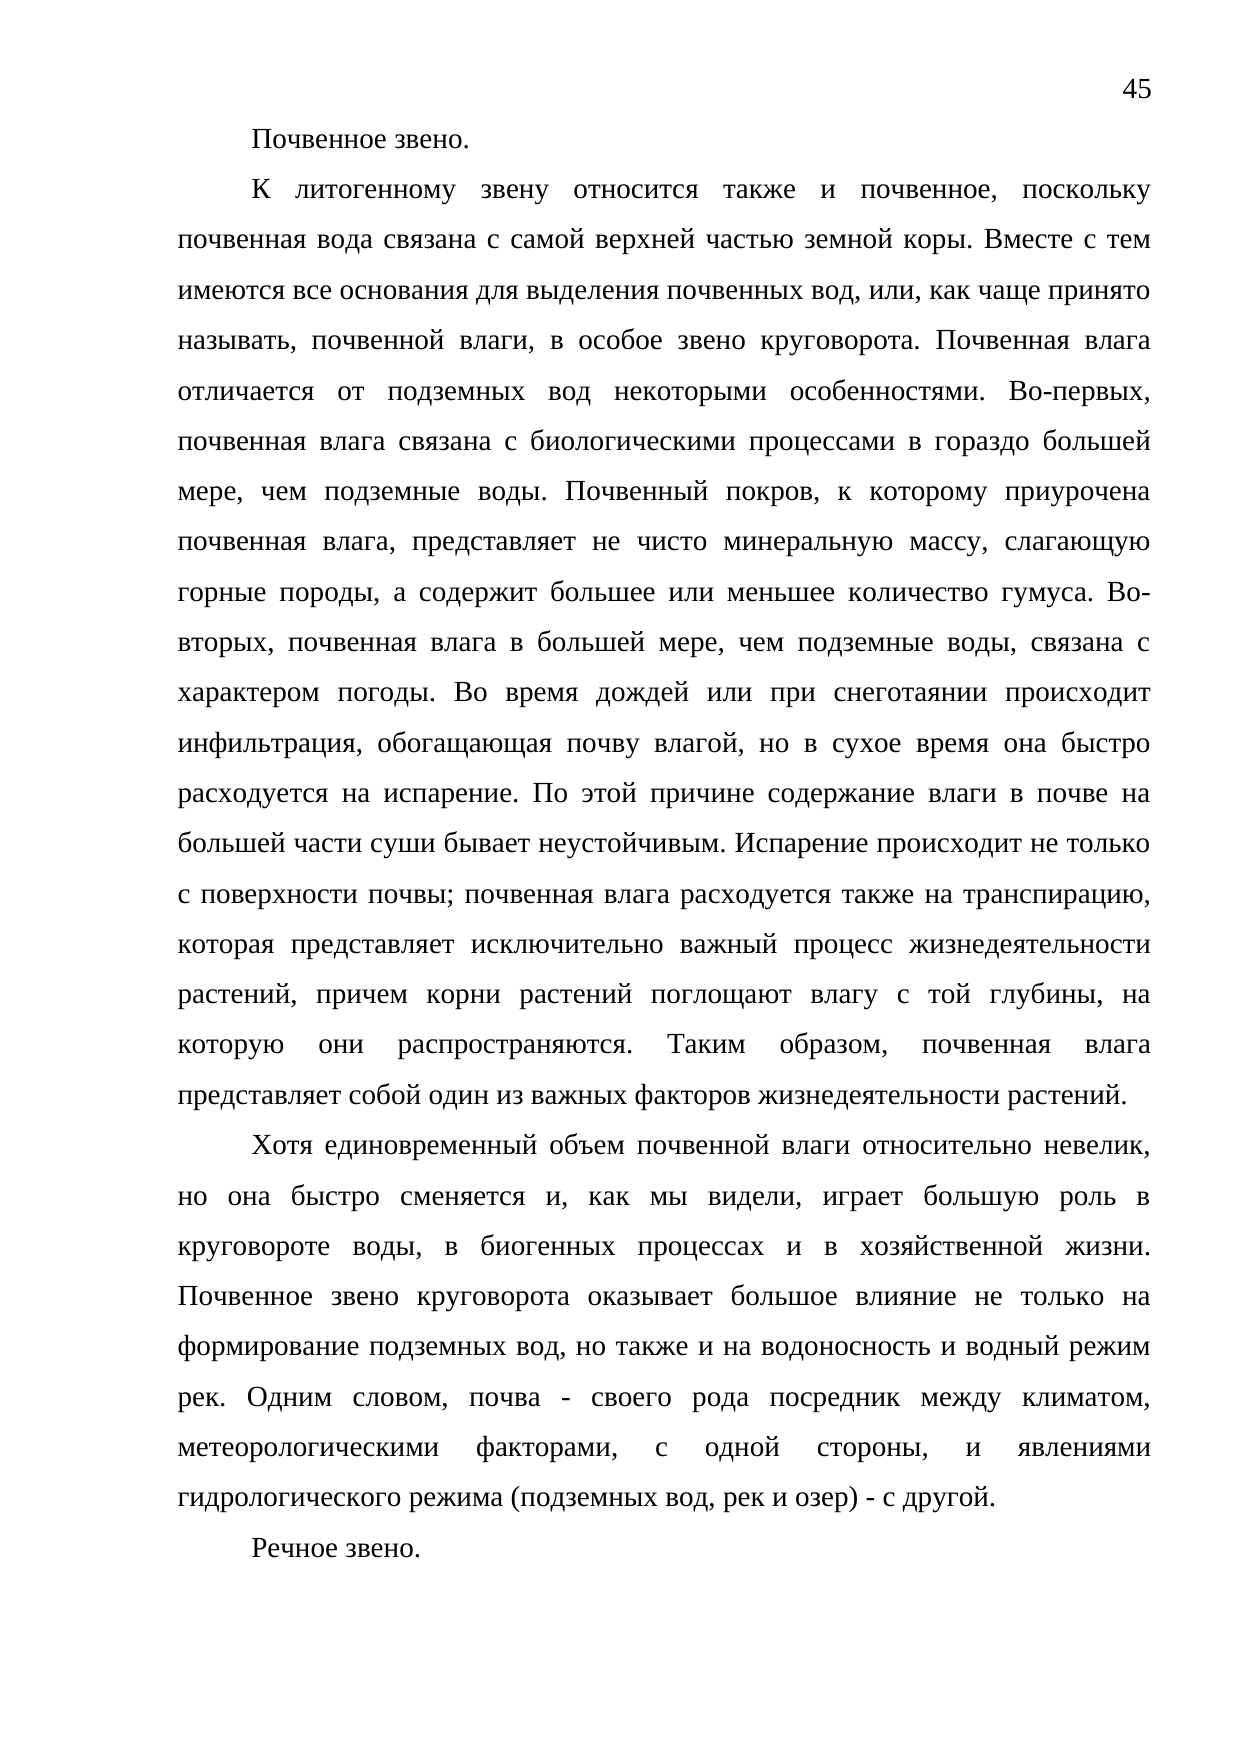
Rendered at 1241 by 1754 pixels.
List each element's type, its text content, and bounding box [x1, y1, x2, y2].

subtitle Почвенное звено. [177, 121, 1152, 154]
text Хотя единовременный объем почвенной влаги относительно невелик, но она быстро сменяется и, как мы видели, играет большую роль в круговороте воды, в биогенных процессах и в хозяйственной жизни. Почвенное звено круговорота оказывает большое влияние не только на формирование подземных вод, но также и на водоносность и водный режим рек. Одним словом, почва - своего рода посредник между климатом, метеорологическими факторами, с одной стороны, и явлениями гидрологического режима (подземных вод, рек и озер) - с другой. [177, 1127, 1152, 1513]
text К литогенному звену относится также и почвенное, поскольку почвенная вода связана с самой верхней частью земной коры. Вместе с тем имеются все основания для выделения почвенных вод, или, как чаще принято называть, почвенной влаги, в особое звено круговорота. Почвенная влага отличается от подземных вод некоторыми особенностями. Во-первых, почвенная влага связана с биологическими процессами в гораздо большей мере, чем подземные воды. Почвенный покров, к которому приурочена почвенная влага, представляет не чисто минеральную массу, слагающую горные породы, а содержит большее или меньшее количество гумуса. Во-вторых, почвенная влага в большей мере, чем подземные воды, связана с характером погоды. Во время дождей или при снеготаянии происходит инфильтрация, обогащающая почву влагой, но в сухое время она быстро расходуется на испарение. По этой причине содержание влаги в почве на большей части суши бывает неустойчивым. Испарение происходит не только с поверхности почвы; почвенная влага расходуется также на транспирацию, которая представляет исключительно важный процесс жизнедеятельности растений, причем корни растений поглощают влагу с той глубины, на которую они распространяются. Таким образом, почвенная влага представляет собой один из важных факторов жизнедеятельности растений. [177, 171, 1152, 1111]
subtitle Речное звено. [177, 1530, 1152, 1563]
